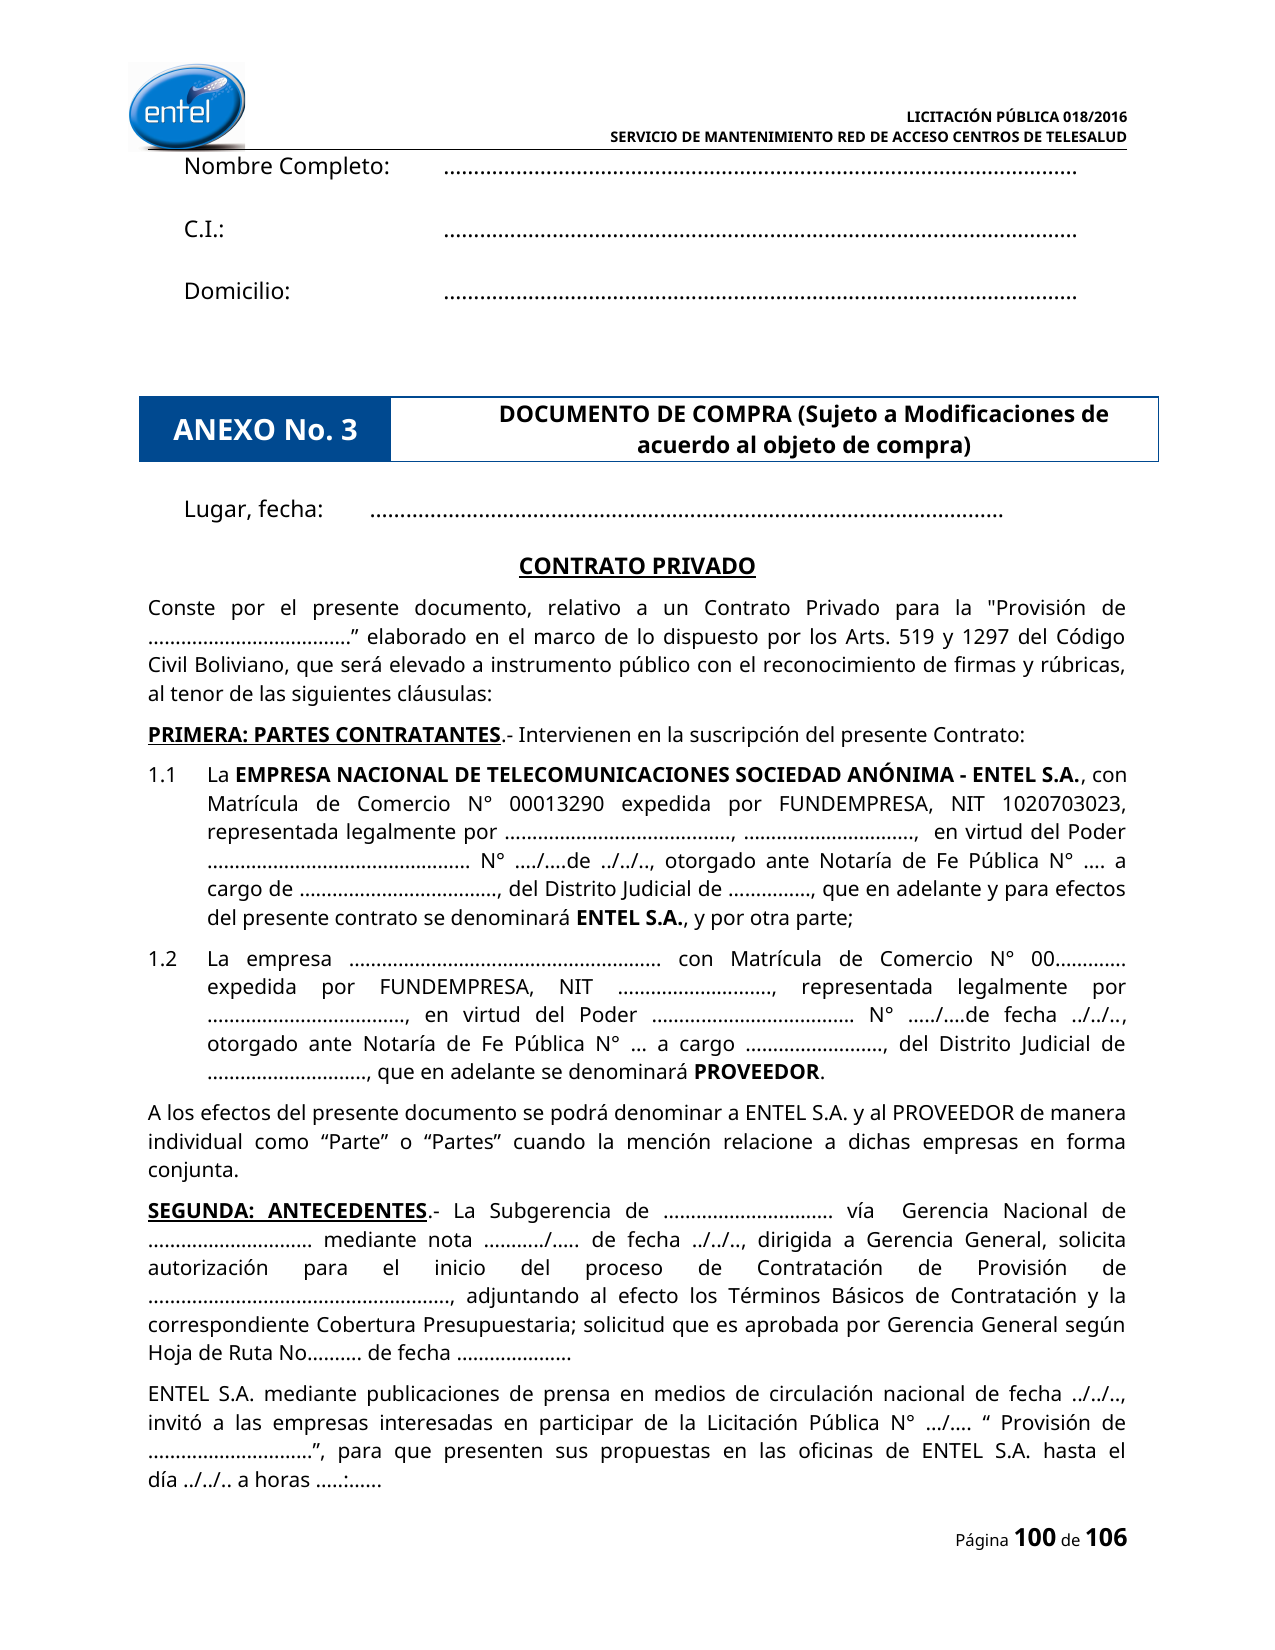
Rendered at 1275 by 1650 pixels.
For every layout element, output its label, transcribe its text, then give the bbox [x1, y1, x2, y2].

text CONTRATO PRIVADO [148, 550, 1127, 581]
text SEGUNDA: ANTECEDENTES.- La Subgerencia de …………………………. vía Gerencia Nacional de ………………………… mediante nota ………../….. de fecha ../../.., dirigida a Gerencia General, solicita autorización para el inicio del proceso de Contratación de Provisión de ………………………………………………., adjuntando al efecto los Términos Básicos de Contratación y la correspondiente Cobertura Presupuestaria; solicitud que es aprobada por Gerencia General según Hoja de Ruta No………. de fecha ………………… [148, 1196, 1127, 1367]
text Conste por el presente documento, relativo a un Contrato Privado para la "Provisión de ……………………………….” elaborado en el marco de lo dispuesto por los Arts. 519 y 1297 del Código Civil Boliviano, que será elevado a instrumento público con el reconocimiento de firmas y rúbricas, al tenor de las siguientes cláusulas: [148, 593, 1127, 707]
picture [128, 62, 246, 152]
text Lugar, fecha: …………………………………………………………………………………………… [184, 493, 1127, 524]
text Nombre Completo: …………………………………………………………………………………………… [184, 150, 1127, 181]
text Domicilio: …………………………………………………………………………………………… [184, 275, 1127, 306]
list La EMPRESA NACIONAL DE TELECOMUNICACIONES SOCIEDAD ANÓNIMA - ENTEL S.A., con Matrícula de Comercio N° 00013290 expedida por FUNDEMPRESA, NIT 1020703023, representada legalmente por ……………………….............., …………………………., en virtud del Poder ………………………………………… N° …./….de ../../.., otorgado ante Notaría de Fe Pública N° …. a cargo de ………………………………, del Distrito Judicial de ……………, que en adelante y para efectos del presente contrato se denominará ENTEL S.A., y por otra parte; [148, 761, 1127, 931]
text PRIMERA: PARTES CONTRATANTES.- Intervienen en la suscripción del presente Contrato: [148, 720, 1127, 748]
text C.I.: …………………………………………………………………………………………… [184, 213, 1127, 244]
list La empresa ………………………………………………… con Matrícula de Comercio N° 00…………. expedida por FUNDEMPRESA, NIT ………………………., representada legalmente por ………………………………, en virtud del Poder ………………………………. N° …../….de fecha ../../.., otorgado ante Notaría de Fe Pública N° … a cargo ……………………., del Distrito Judicial de ……………………….., que en adelante se denominará PROVEEDOR. [148, 944, 1127, 1086]
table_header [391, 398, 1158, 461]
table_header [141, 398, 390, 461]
text ENTEL S.A. mediante publicaciones de prensa en medios de circulación nacional de fecha ../../.., invitó a las empresas interesadas en participar de la Licitación Pública N° …/…. “ Provisión de …………………………”, para que presenten sus propuestas en las oficinas de ENTEL S.A. hasta el día ../../.. a horas …..:…... [148, 1379, 1127, 1493]
text A los efectos del presente documento se podrá denominar a ENTEL S.A. y al PROVEEDOR de manera individual como “Parte” o “Partes” cuando la mención relacione a dichas empresas en forma conjunta. [148, 1098, 1127, 1184]
